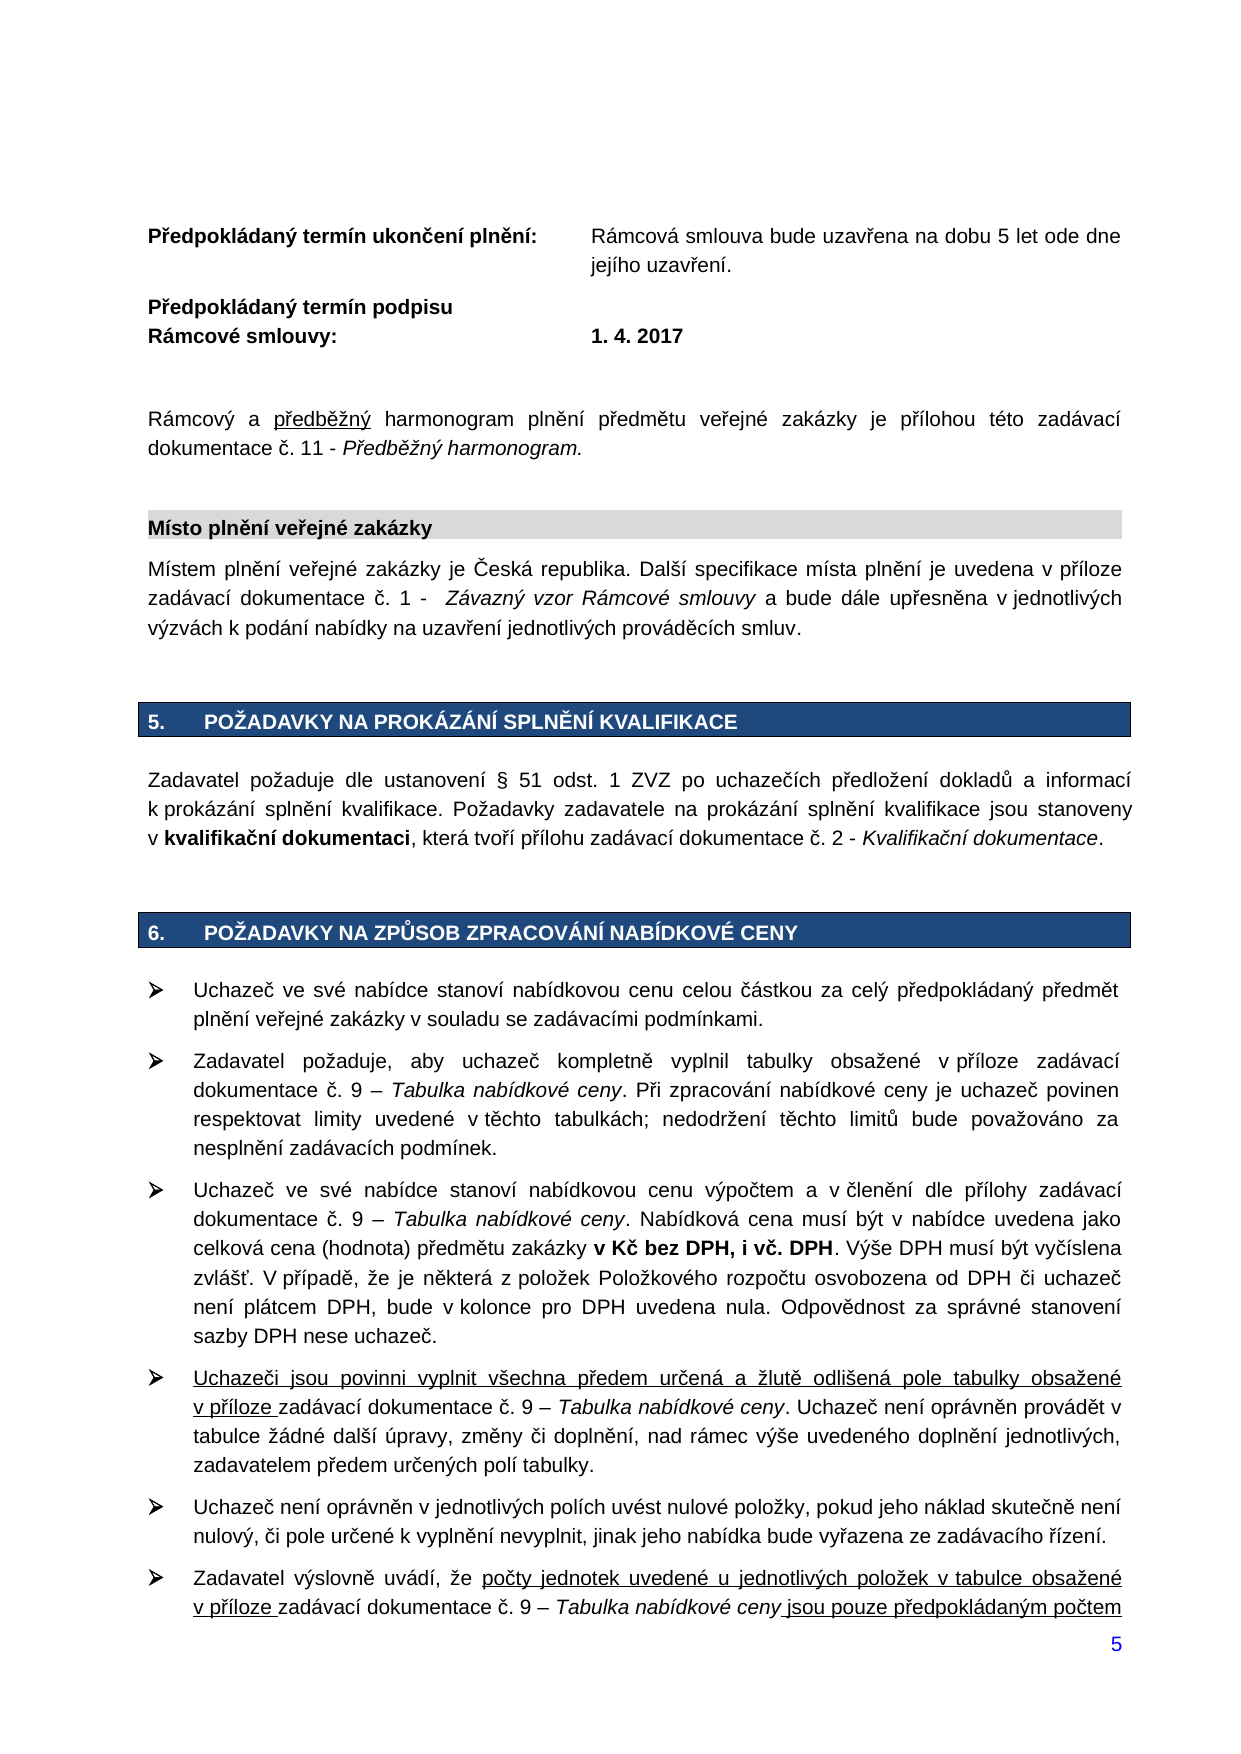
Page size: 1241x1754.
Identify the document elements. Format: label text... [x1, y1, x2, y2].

list Uchazeč není oprávněn v jednotlivých polích uvést nulové položky, pokud jeho náklad skutečně není nulový, či pole určené k vyplnění nevyplnit, jinak jeho nabídka bude vyřazena ze zadávacího řízení. [148, 1489, 1122, 1548]
text Zadavatel požaduje dle ustanovení § 51 odst. 1 ZVZ po uchazečích předložení dokladů a informací k prokázání splnění kvalifikace. Požadavky zadavatele na prokázání splnění kvalifikace jsou stanoveny v kvalifikační dokumentaci, která tvoří přílohu zadávací dokumentace č. 2 - Kvalifikační dokumentace. [148, 762, 1133, 850]
subtitle Místo plnění veřejné zakázky [148, 510, 1122, 539]
text Předpokládaný termín podpisu Rámcové smlouvy: 1. 4. 2017 [148, 289, 1122, 348]
list Uchazeč ve své nabídce stanoví nabídkovou cenu výpočtem a v členění dle přílohy zadávací dokumentace č. 9 – Tabulka nabídkové ceny. Nabídková cena musí být v nabídce uvedena jako celková cena (hodnota) předmětu zakázky v Kč bez DPH, i vč. DPH. Výše DPH musí být vyčíslena zvlášť. V případě, že je některá z položek Položkového rozpočtu osvobozena od DPH či uchazeč není plátcem DPH, bude v kolonce pro DPH uvedena nula. Odpovědnost za správné stanovení sazby DPH nese uchazeč. [148, 1173, 1122, 1348]
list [148, 1560, 1122, 1618]
list Zadavatel požaduje, aby uchazeč kompletně vyplnil tabulky obsažené v příloze zadávací dokumentace č. 9 – Tabulka nabídkové ceny. Při zpracování nabídkové ceny je uchazeč povinen respektovat limity uvedené v těchto tabulkách; nedodržení těchto limitů bude považováno za nesplnění zadávacích podmínek. [148, 1043, 1120, 1160]
list Uchazeči jsou povinni vyplnit všechna předem určená a žlutě odlišená pole tabulky obsažené v příloze zadávací dokumentace č. 9 – Tabulka nabídkové ceny. Uchazeč není oprávněn provádět v tabulce žádné další úpravy, změny či doplnění, nad rámec výše uvedeného doplnění jednotlivých, zadavatelem předem určených polí tabulky. [148, 1360, 1122, 1477]
subtitle POŽADAVKY NA ZPŮSOB ZPRACOVÁNÍ NABÍDKOVÉ CENY [139, 913, 1130, 947]
text Předpokládaný termín ukončení plnění: Rámcová smlouva bude uzavřena na dobu 5 let ode dne jejího uzavření. [148, 218, 1122, 277]
text Místem plnění veřejné zakázky je Česká republika. Další specifikace místa plnění je uvedena v příloze zadávací dokumentace č. 1 - Závazný vzor Rámcové smlouvy a bude dále upřesněna v jednotlivých výzvách k podání nabídky na uzavření jednotlivých prováděcích smluv. [148, 552, 1122, 639]
subtitle POŽADAVKY NA PROKÁZÁNÍ SPLNĚNÍ KVALIFIKACE [139, 703, 1130, 736]
text Rámcový a předběžný harmonogram plnění předmětu veřejné zakázky je přílohou této zadávací dokumentace č. 11 - Předběžný harmonogram. [148, 402, 1122, 460]
list Uchazeč ve své nabídce stanoví nabídkovou cenu celou částkou za celý předpokládaný předmět plnění veřejné zakázky v souladu se zadávacími podmínkami. [148, 973, 1120, 1031]
